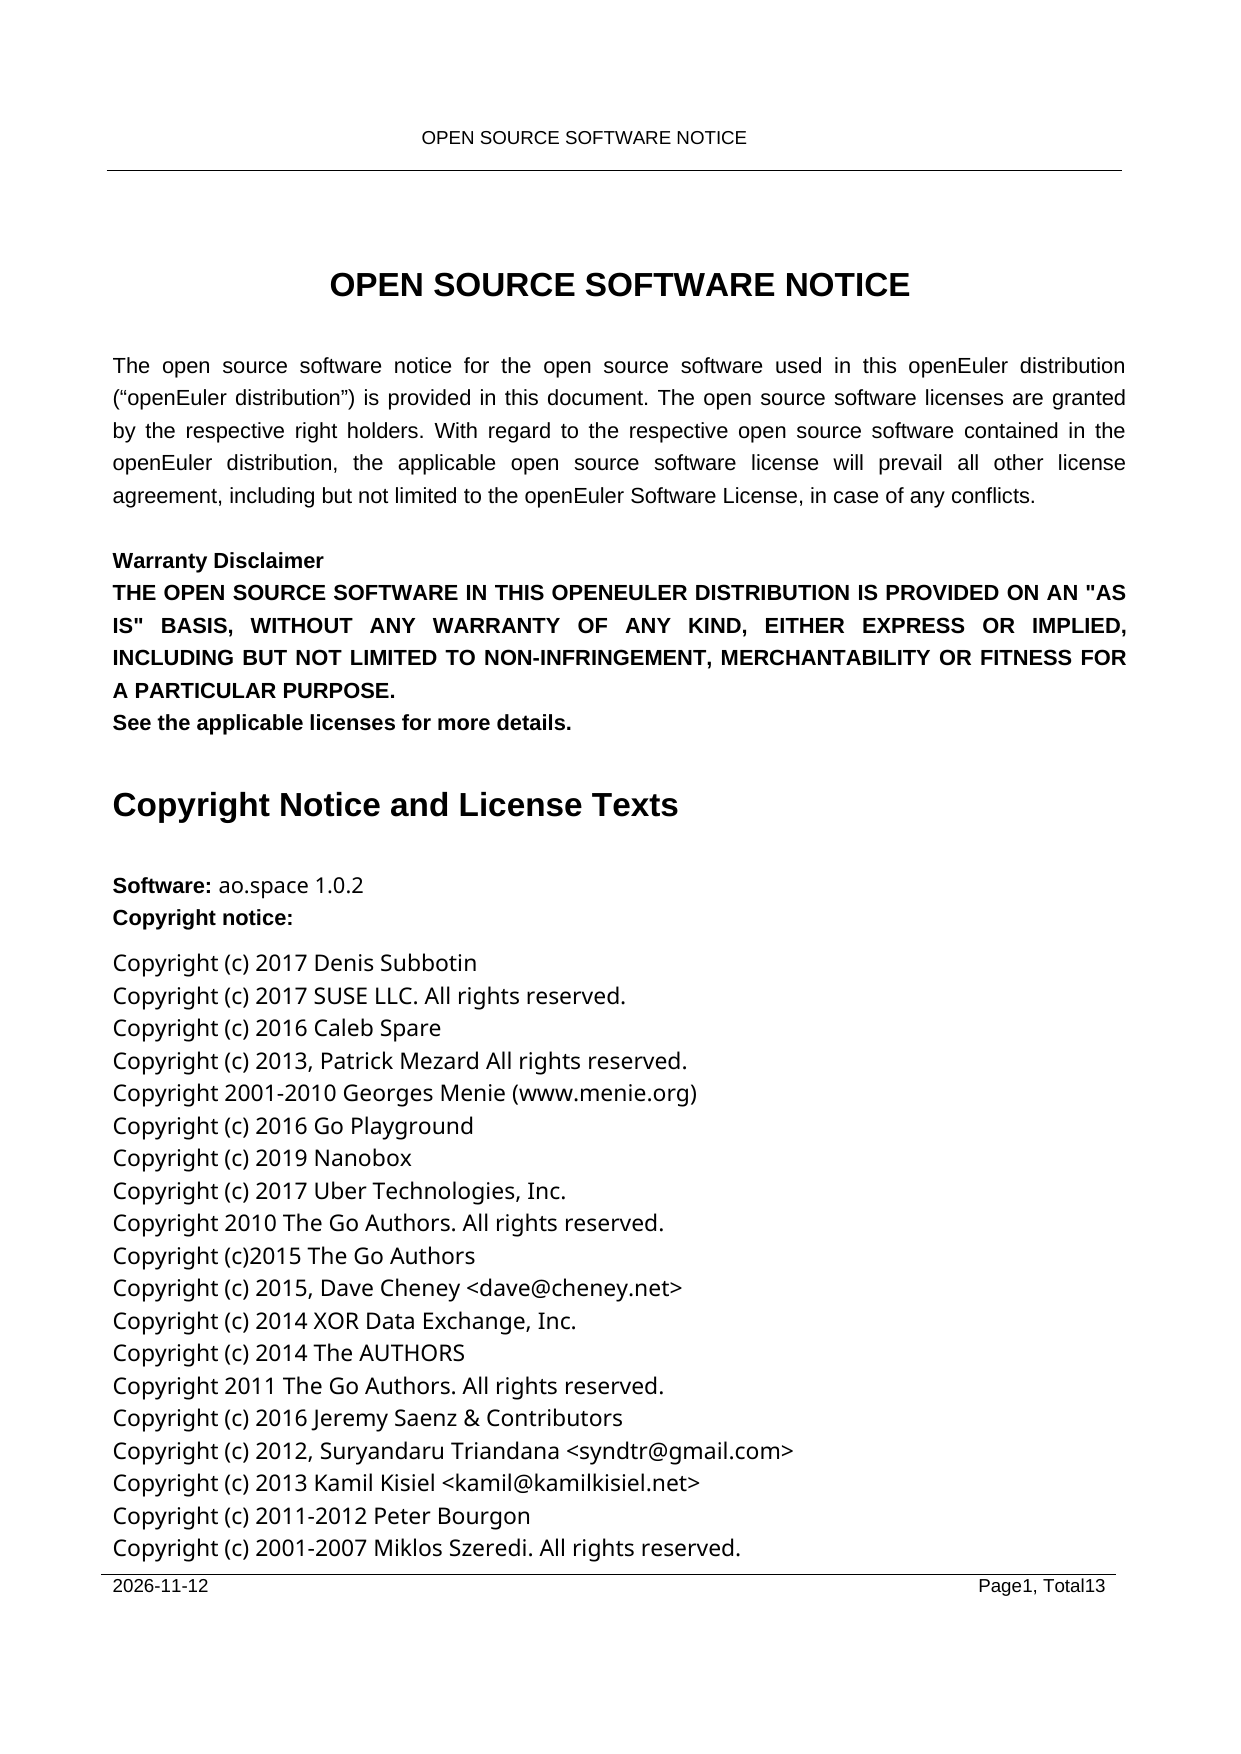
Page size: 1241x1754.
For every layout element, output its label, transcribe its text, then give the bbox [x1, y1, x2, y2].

text THE OPEN SOURCE SOFTWARE IN THIS OPENEULER DISTRIBUTION IS PROVIDED ON AN "AS IS" BASIS, WITHOUT ANY WARRANTY OF ANY KIND, EITHER EXPRESS OR IMPLIED, INCLUDING BUT NOT LIMITED TO NON-INFRINGEMENT, MERCHANTABILITY OR FITNESS FOR A PARTICULAR PURPOSE. See the applicable licenses for more details. [112, 576, 1128, 739]
text The open source software notice for the open source software used in this openEuler distribution (“openEuler distribution”) is provided in this document. The open source software licenses are granted by the respective right holders. With regard to the respective open source software contained in the openEuler distribution, the applicable open source software license will prevail all other license agreement, including but not limited to the openEuler Software License, in case of any conflicts. [112, 349, 1128, 511]
text Warranty Disclaimer [112, 544, 1128, 576]
text Copyright Notice and License Texts [112, 771, 1128, 836]
text OPEN SOURCE SOFTWARE NOTICE [112, 251, 1128, 316]
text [112, 947, 1128, 1564]
text Copyright notice: [112, 901, 1128, 934]
title Software: ao.space 1.0.2 [112, 869, 1128, 901]
